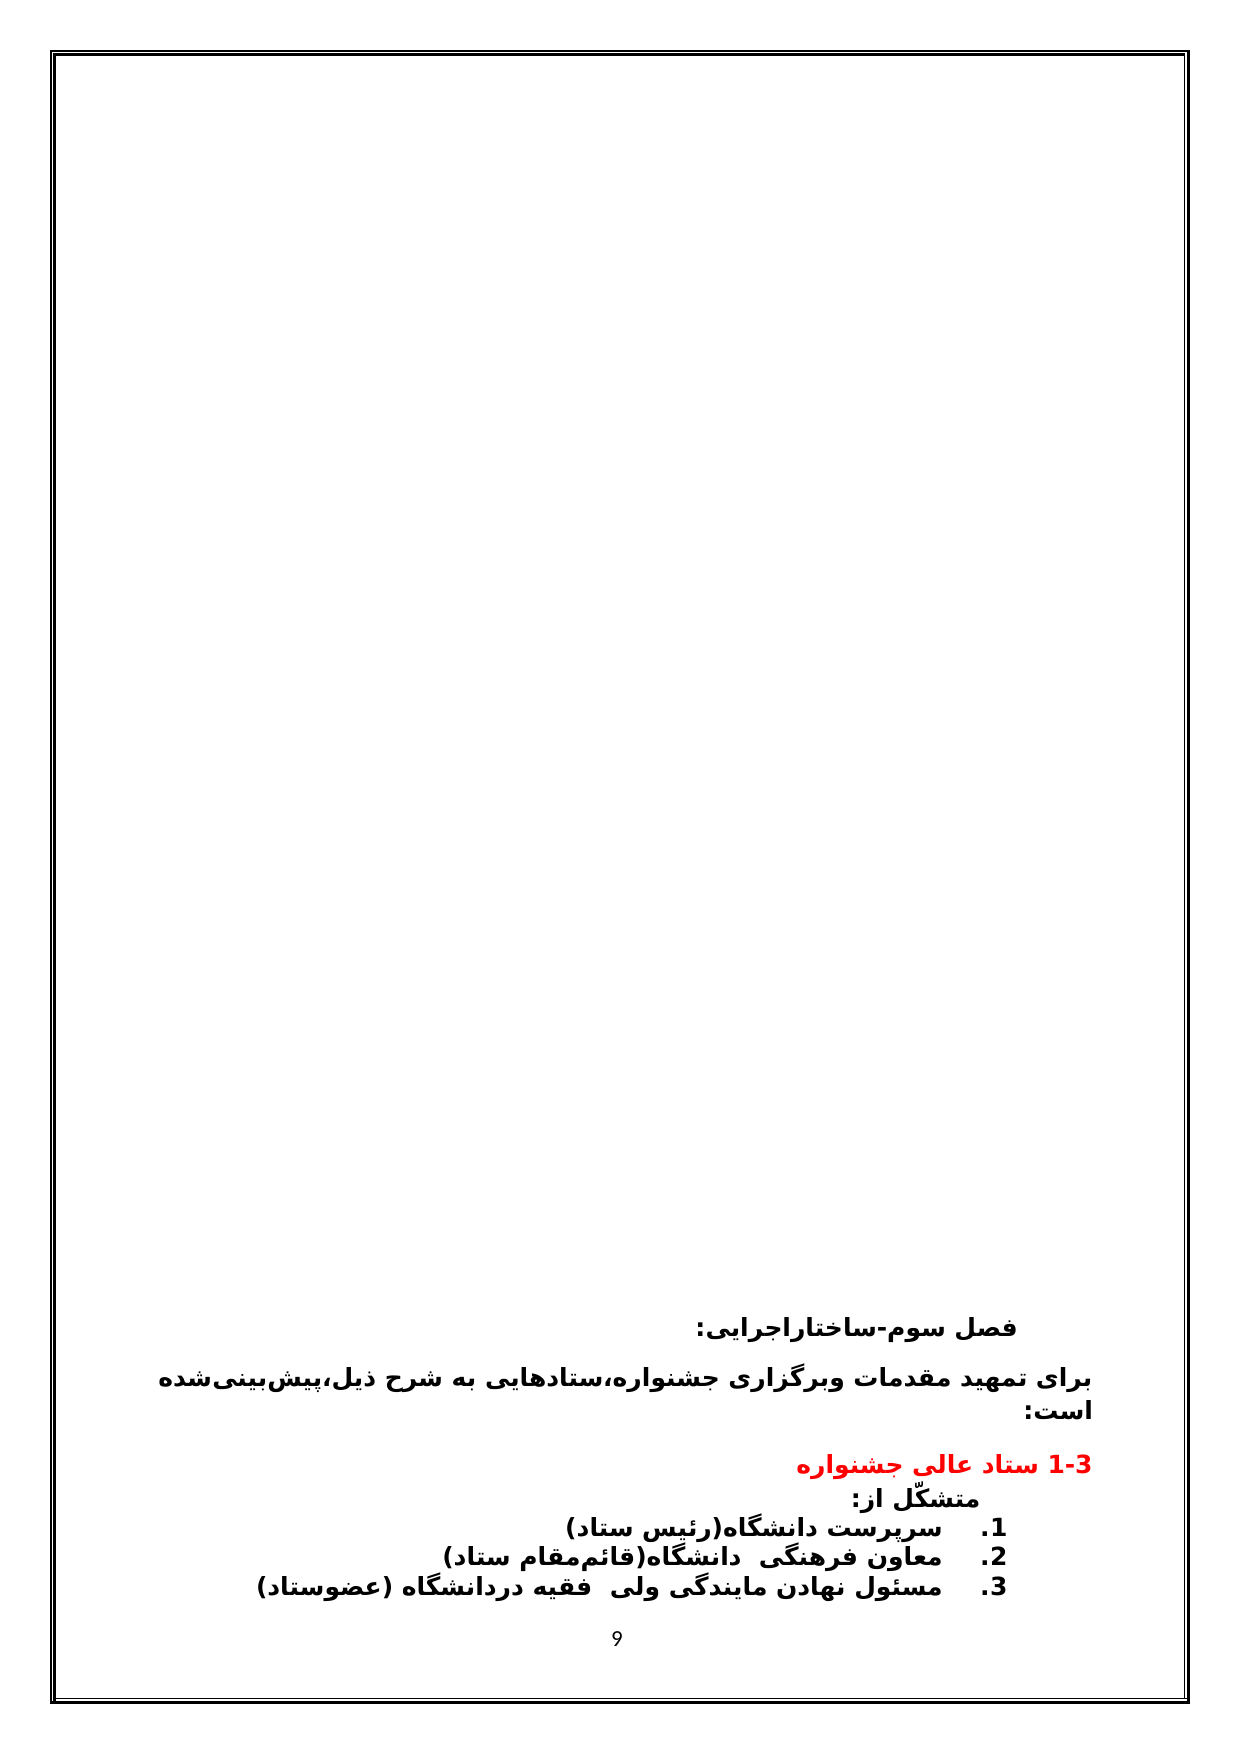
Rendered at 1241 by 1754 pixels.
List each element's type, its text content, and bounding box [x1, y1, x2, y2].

subtitle فصل سوم-ساختاراجرایی: [141, 1313, 1018, 1342]
list سرپرست دانشگاه(رئیس ستاد) [141, 1513, 980, 1542]
subtitle 1-3 ستاد عالی جشنواره [141, 1451, 1093, 1480]
list مسئول نهادن مایندگی ولی ‌فقیه دردانشگاه (عضوستاد) [141, 1572, 980, 1601]
text متشکّل از: [141, 1484, 980, 1513]
text برای تمهید مقدمات وبرگزاری جشنواره،ستادهایی به شرح ذیل،پیش‌بینی‌شده است: [141, 1363, 1093, 1425]
list معاون فرهنگی دانشگاه(قائم‌مقام ستاد) [141, 1542, 980, 1572]
